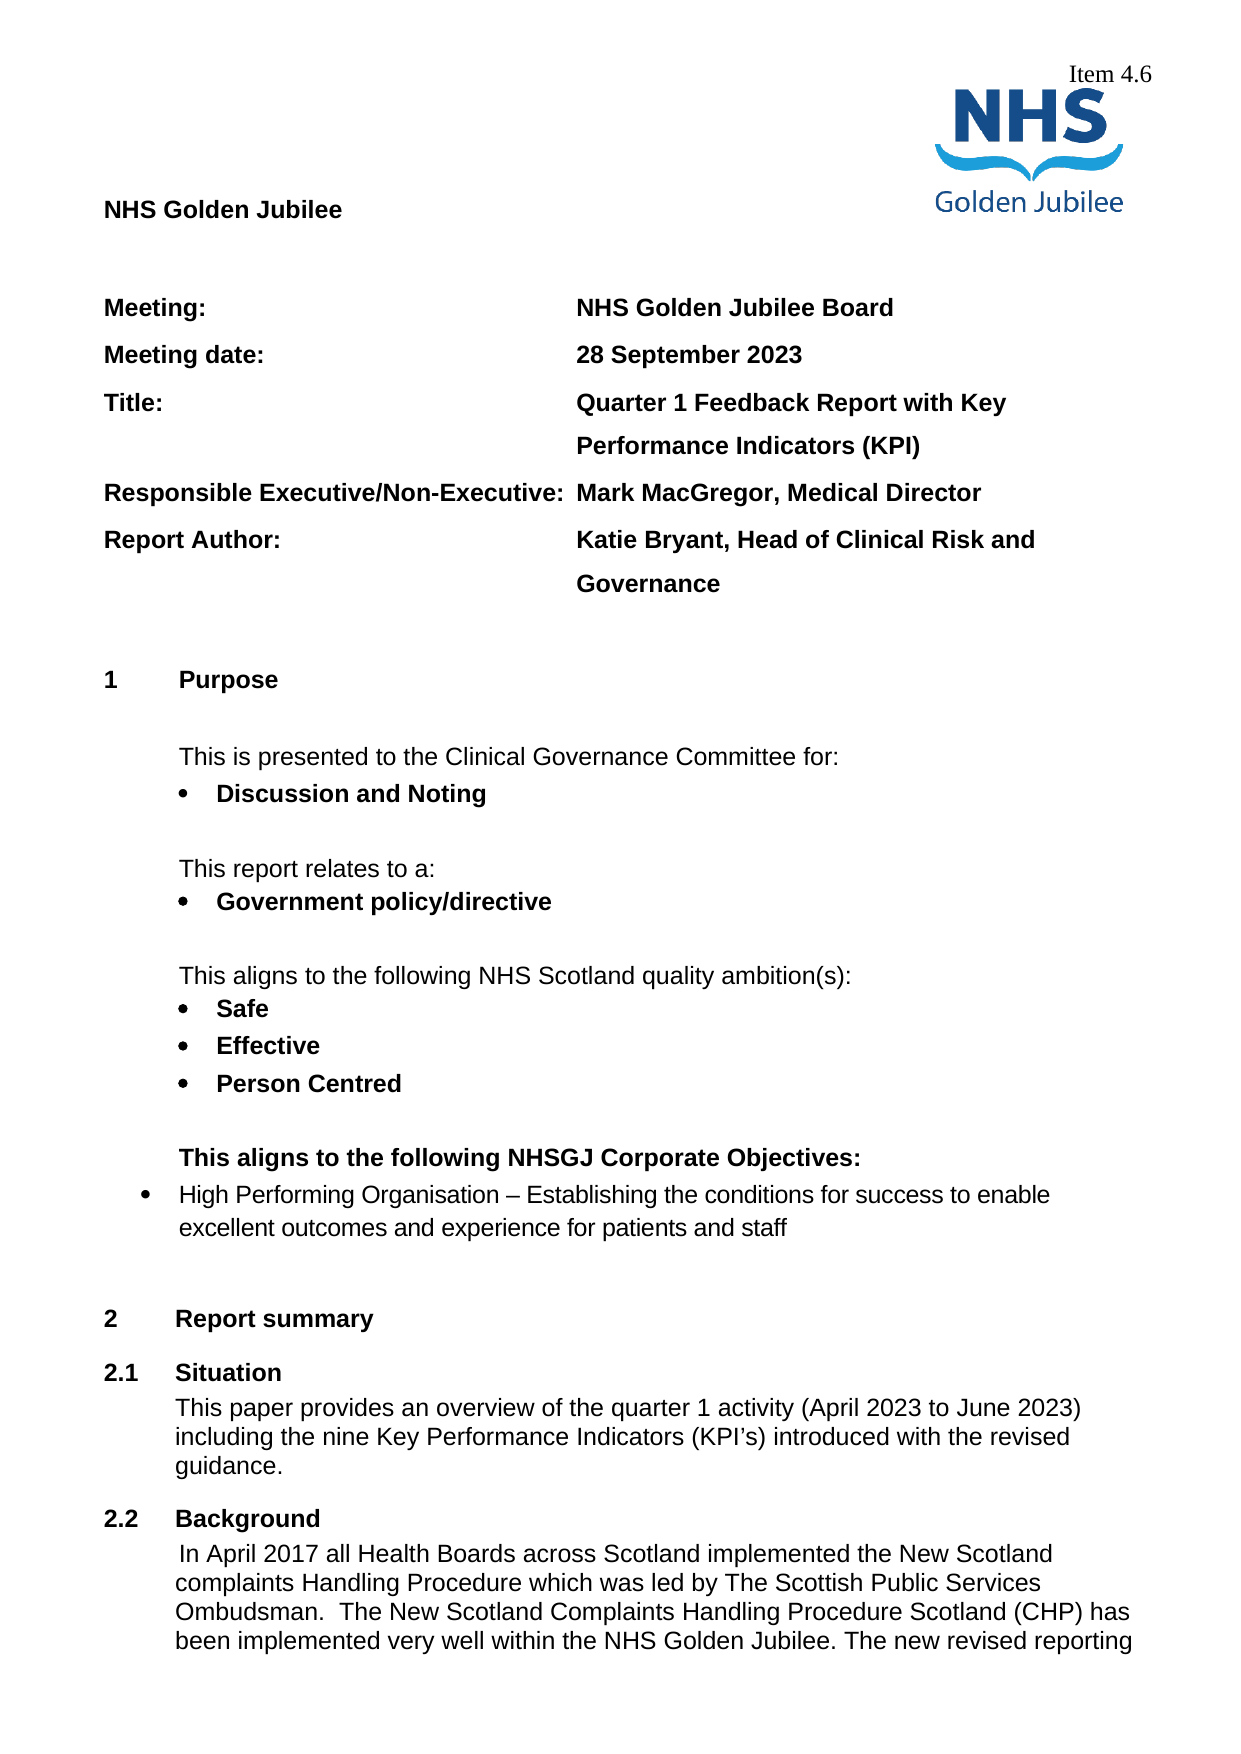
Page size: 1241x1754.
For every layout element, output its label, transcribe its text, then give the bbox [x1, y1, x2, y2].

subtitle This aligns to the following NHS Scotland quality ambition(s): [178, 961, 1152, 990]
subtitle Responsible Executive/Non-Executive: Mark MacGregor, Medical Director [103, 478, 1152, 507]
subtitle Meeting date: 28 September 2023 [103, 341, 1152, 369]
subtitle 2.1 Situation [103, 1358, 1152, 1387]
text This paper provides an overview of the quarter 1 activity (April 2023 to June 2023) including the nine Key Performance Indicators (KPI’s) introduced with the revised guidance. [175, 1393, 1152, 1479]
subtitle 2 Report summary [103, 1304, 1152, 1333]
list Effective [178, 1031, 1152, 1060]
subtitle Report Author: Katie Bryant, Head of Clinical Risk and Governance [103, 526, 1152, 597]
list Government policy/directive [178, 887, 1152, 915]
list High Performing Organisation – Establishing the conditions for success to enable excellent outcomes and experience for patients and staff [141, 1180, 1152, 1242]
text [175, 1539, 1152, 1654]
subtitle This is presented to the Clinical Governance Committee for: [178, 742, 1152, 771]
list Safe [178, 994, 1152, 1023]
subtitle 1 Purpose [103, 666, 1152, 694]
subtitle Discussion and Noting [178, 779, 1152, 808]
text This aligns to the following NHSGJ Corporate Objectives: [178, 1143, 1152, 1172]
subtitle 2.2 Background [103, 1504, 1152, 1533]
subtitle This report relates to a: [178, 854, 1152, 882]
subtitle NHS Golden Jubilee [103, 88, 1182, 224]
list Person Centred [178, 1068, 1152, 1097]
subtitle Title: Quarter 1 Feedback Report with Key Performance Indicators (KPI) [103, 388, 1152, 460]
picture [934, 88, 1124, 219]
subtitle Meeting: NHS Golden Jubilee Board [103, 293, 1152, 322]
